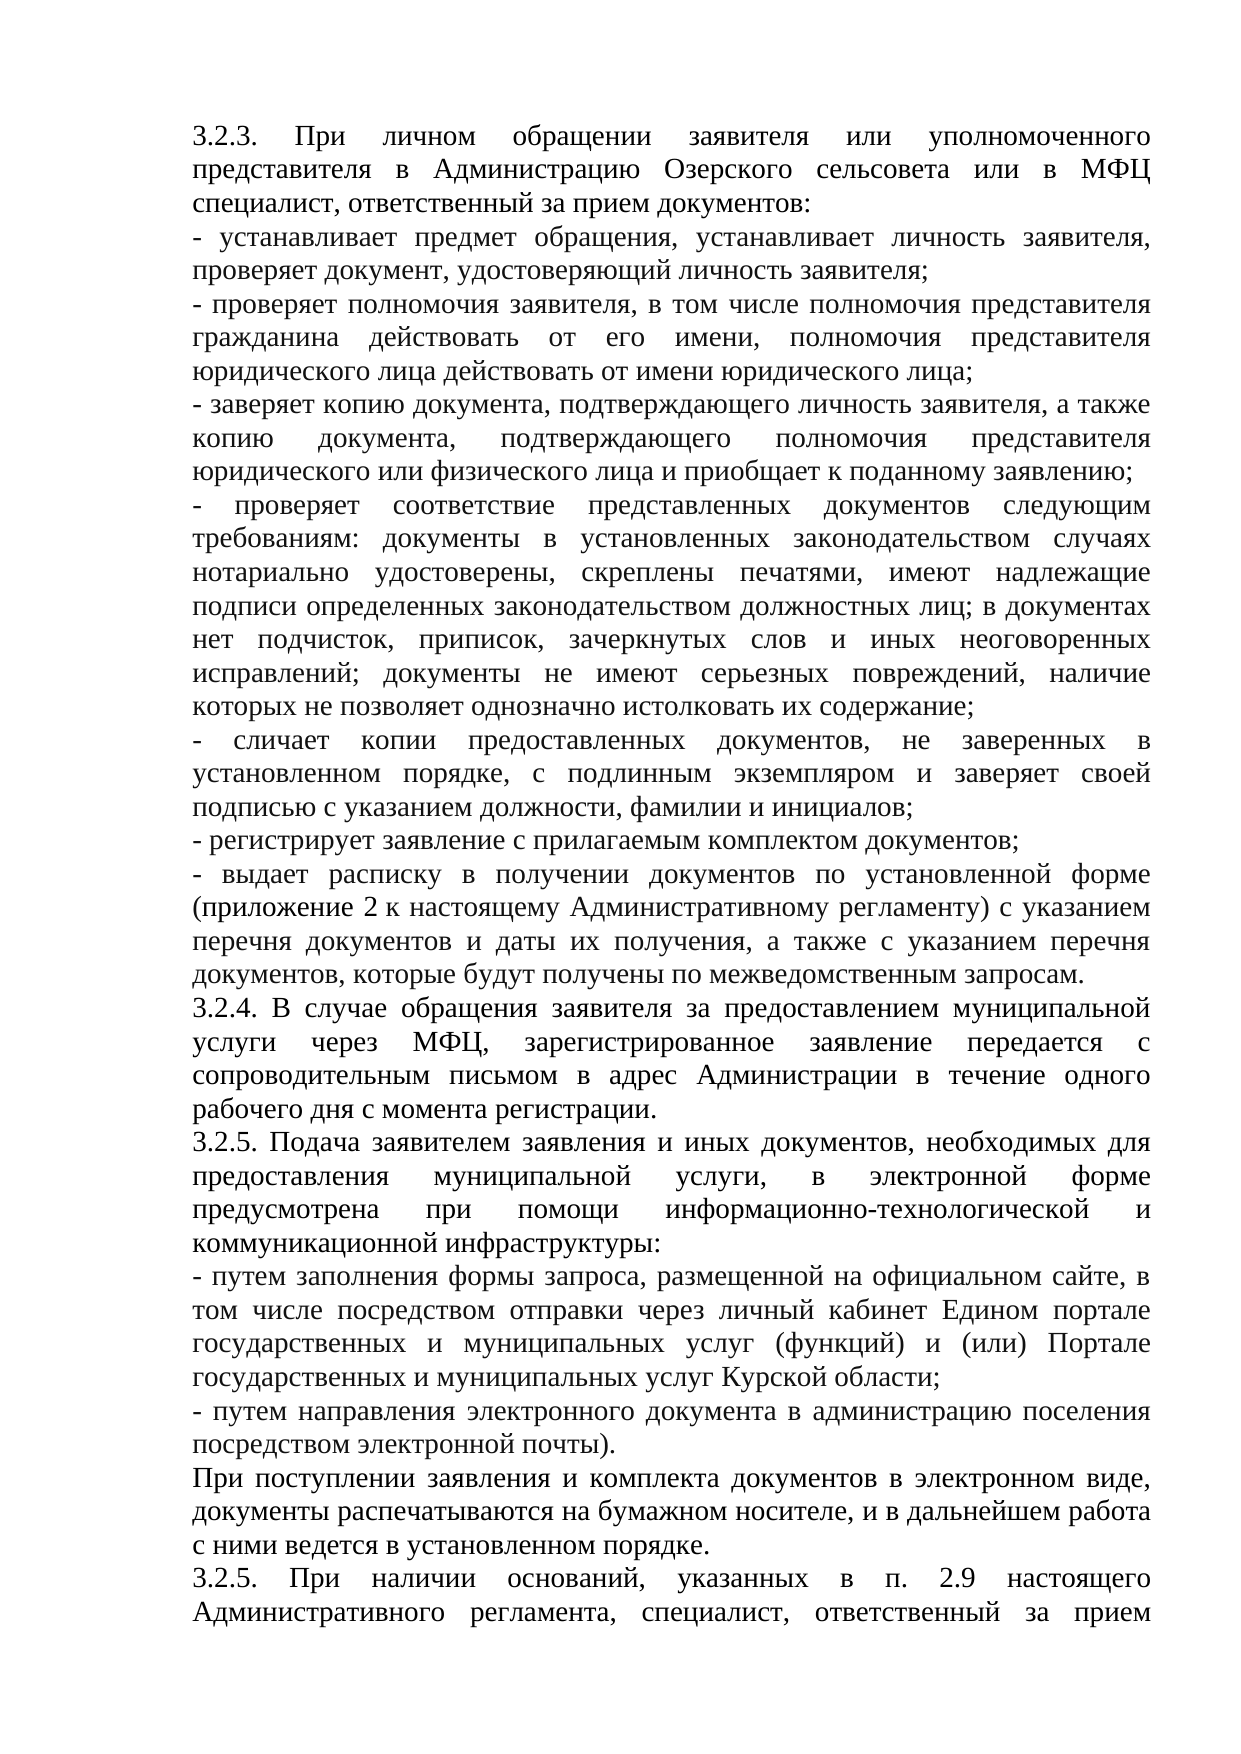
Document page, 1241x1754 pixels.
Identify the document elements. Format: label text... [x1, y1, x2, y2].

text - заверяет копию документа, подтверждающего личность заявителя, а также копию документа, подтверждающего полномочия представителя юридического или физического лица и приобщает к поданному заявлению; [192, 386, 1152, 487]
text 3.2.3. При личном обращении заявителя или уполномоченного представителя в Администрацию Озерского сельсовета или в МФЦ специалист, ответственный за прием документов: [192, 118, 1152, 219]
text - проверяет полномочия заявителя, в том числе полномочия представителя гражданина действовать от его имени, полномочия представителя юридического лица действовать от имени юридического лица; [192, 286, 1152, 386]
text - путем направления электронного документа в администрацию поселения посредством электронной почты). [192, 1393, 1152, 1460]
text - выдает расписку в получении документов по установленной форме (приложение 2 к настоящему Административному регламенту) с указанием перечня документов и даты их получения, а также с указанием перечня документов, которые будут получены по межведомственным запросам. [192, 856, 1152, 990]
text - проверяет соответствие представленных документов следующим требованиям: документы в установленных законодательством случаях нотариально удостоверены, скреплены печатями, имеют надлежащие подписи определенных законодательством должностных лиц; в документах нет подчисток, приписок, зачеркнутых слов и иных неоговоренных исправлений; документы не имеют серьезных повреждений, наличие которых не позволяет однозначно истолковать их содержание; [192, 487, 1152, 722]
text - устанавливает предмет обращения, устанавливает личность заявителя, проверяет документ, удостоверяющий личность заявителя; [192, 219, 1152, 286]
text 3.2.4. В случае обращения заявителя за предоставлением муниципальной услуги через МФЦ, зарегистрированное заявление передается с сопроводительным письмом в адрес Администрации в течение одного рабочего дня с момента регистрации. [192, 990, 1152, 1124]
text - сличает копии предоставленных документов, не заверенных в установленном порядке, с подлинным экземпляром и заверяет своей подписью с указанием должности, фамилии и инициалов; [192, 722, 1152, 822]
text - регистрирует заявление с прилагаемым комплектом документов; [192, 822, 1152, 856]
text При поступлении заявления и комплекта документов в электронном виде, документы распечатываются на бумажном носителе, и в дальнейшем работа с ними ведется в установленном порядке. [192, 1460, 1152, 1560]
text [192, 1560, 1152, 1627]
text 3.2.5. Подача заявителем заявления и иных документов, необходимых для предоставления муниципальной услуги, в электронной форме предусмотрена при помощи информационно-технологической и коммуникационной инфраструктуры: [192, 1124, 1152, 1258]
text - путем заполнения формы запроса, размещенной на официальном сайте, в том числе посредством отправки через личный кабинет Едином портале государственных и муниципальных услуг (функций) и (или) Портале государственных и муниципальных услуг Курской области; [192, 1258, 1152, 1393]
